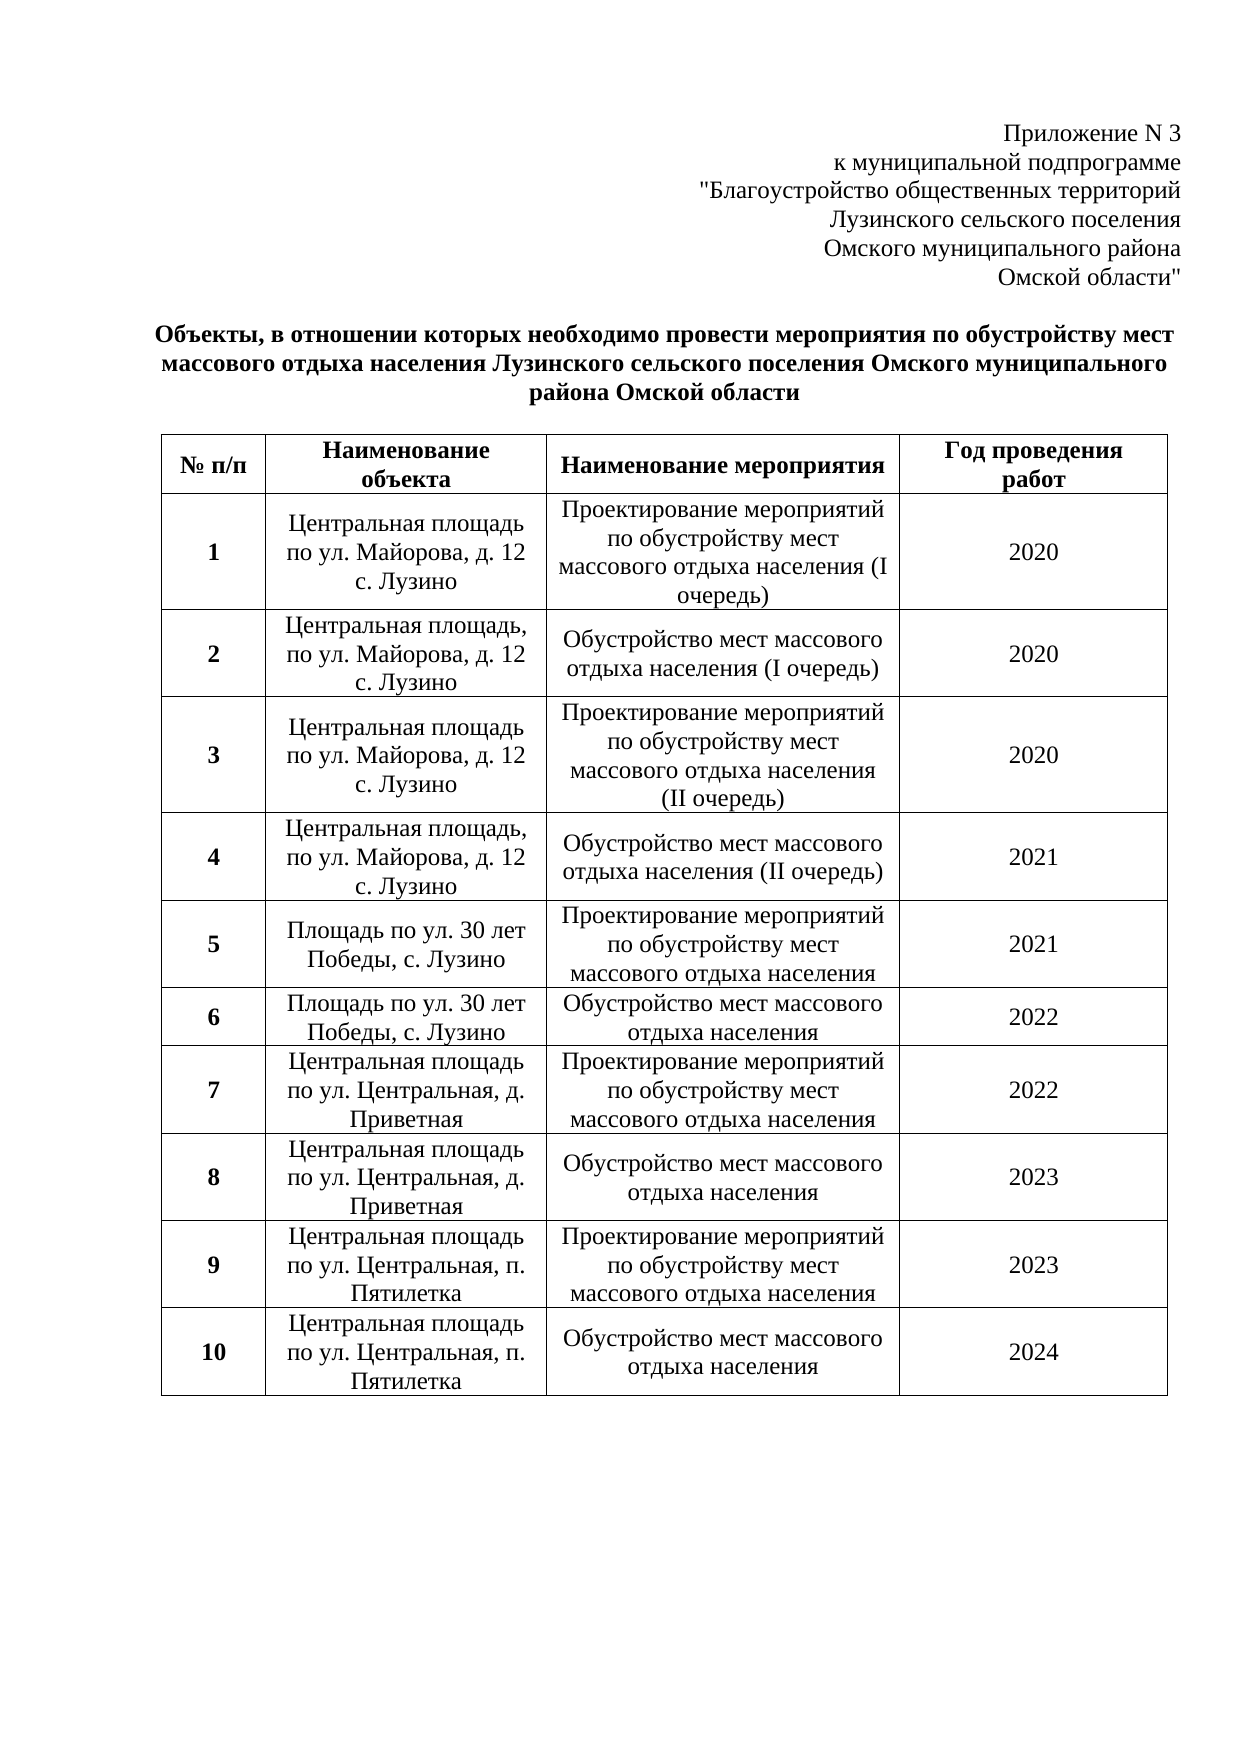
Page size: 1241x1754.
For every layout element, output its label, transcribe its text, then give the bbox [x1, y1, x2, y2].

table_cell Обустройство мест массового отдыха населения [547, 1134, 899, 1220]
table_header Наименование объекта [266, 435, 546, 493]
table_header № п/п [162, 435, 265, 493]
table_cell Проектирование мероприятий по обустройству мест массового отдыха населения (I очередь) [547, 494, 899, 609]
table_cell Обустройство мест массового отдыха населения [547, 1308, 899, 1394]
table_cell Центральная площадь по ул. Центральная, п. Пятилетка [266, 1308, 546, 1394]
text "Благоустройство общественных территорий [148, 176, 1181, 204]
table_cell 2022 [900, 1046, 1167, 1133]
table_cell Площадь по ул. 30 лет Победы, с. Лузино [266, 988, 546, 1045]
table_cell Центральная площадь, по ул. Майорова, д. 12 с. Лузино [266, 610, 546, 696]
table_cell 2020 [900, 610, 1167, 696]
table_cell Площадь по ул. 30 лет Победы, с. Лузино [266, 901, 546, 987]
text Омского муниципального района [590, 233, 1181, 262]
text Омской области" [590, 262, 1181, 291]
table_cell 2022 [900, 988, 1167, 1045]
table_cell Проектирование мероприятий по обустройству мест массового отдыха населения (II очередь) [547, 697, 899, 812]
table_cell Центральная площадь по ул. Майорова, д. 12 с. Лузино [266, 494, 546, 609]
table_cell 2020 [900, 494, 1167, 609]
table_cell Обустройство мест массового отдыха населения (II очередь) [547, 813, 899, 899]
table_cell Проектирование мероприятий по обустройству мест массового отдыха населения [547, 901, 899, 987]
table_cell 2 [162, 610, 265, 696]
text к муниципальной подпрограмме [590, 147, 1181, 176]
table_cell 9 [162, 1221, 265, 1307]
table_cell Проектирование мероприятий по обустройству мест массового отдыха населения [547, 1221, 899, 1307]
table_cell 7 [162, 1046, 265, 1133]
table_cell Центральная площадь по ул. Центральная, п. Пятилетка [266, 1221, 546, 1307]
table_cell Проектирование мероприятий по обустройству мест массового отдыха населения [547, 1046, 899, 1133]
table_cell Центральная площадь по ул. Майорова, д. 12 с. Лузино [266, 697, 546, 812]
table_cell Обустройство мест массового отдыха населения [547, 988, 899, 1045]
table_cell 3 [162, 697, 265, 812]
table_cell 2024 [900, 1308, 1167, 1394]
table_cell 1 [162, 494, 265, 609]
table_cell 8 [162, 1134, 265, 1220]
table_cell 2020 [900, 697, 1167, 812]
table_cell 2021 [900, 901, 1167, 987]
table_cell 2021 [900, 813, 1167, 899]
table_cell 4 [162, 813, 265, 899]
table_cell 6 [162, 988, 265, 1045]
table_cell 5 [162, 901, 265, 987]
table_cell Центральная площадь, по ул. Майорова, д. 12 с. Лузино [266, 813, 546, 899]
text Приложение N 3 [590, 118, 1181, 147]
text Объекты, в отношении которых необходимо провести мероприятия по обустройству мест массового отдыха населения Лузинского сельского поселения Омского муниципального района Омской области [148, 319, 1181, 406]
table_cell Центральная площадь по ул. Центральная, д. Приветная [266, 1134, 546, 1220]
table_cell 10 [162, 1308, 265, 1394]
table_header Наименование мероприятия [547, 435, 899, 493]
table_cell Обустройство мест массового отдыха населения (I очередь) [547, 610, 899, 696]
table_header Год проведения работ [900, 435, 1167, 493]
table_cell Центральная площадь по ул. Центральная, д. Приветная [266, 1046, 546, 1133]
text Лузинского сельского поселения [590, 204, 1181, 233]
table_cell 2023 [900, 1134, 1167, 1220]
table_cell 2023 [900, 1221, 1167, 1307]
